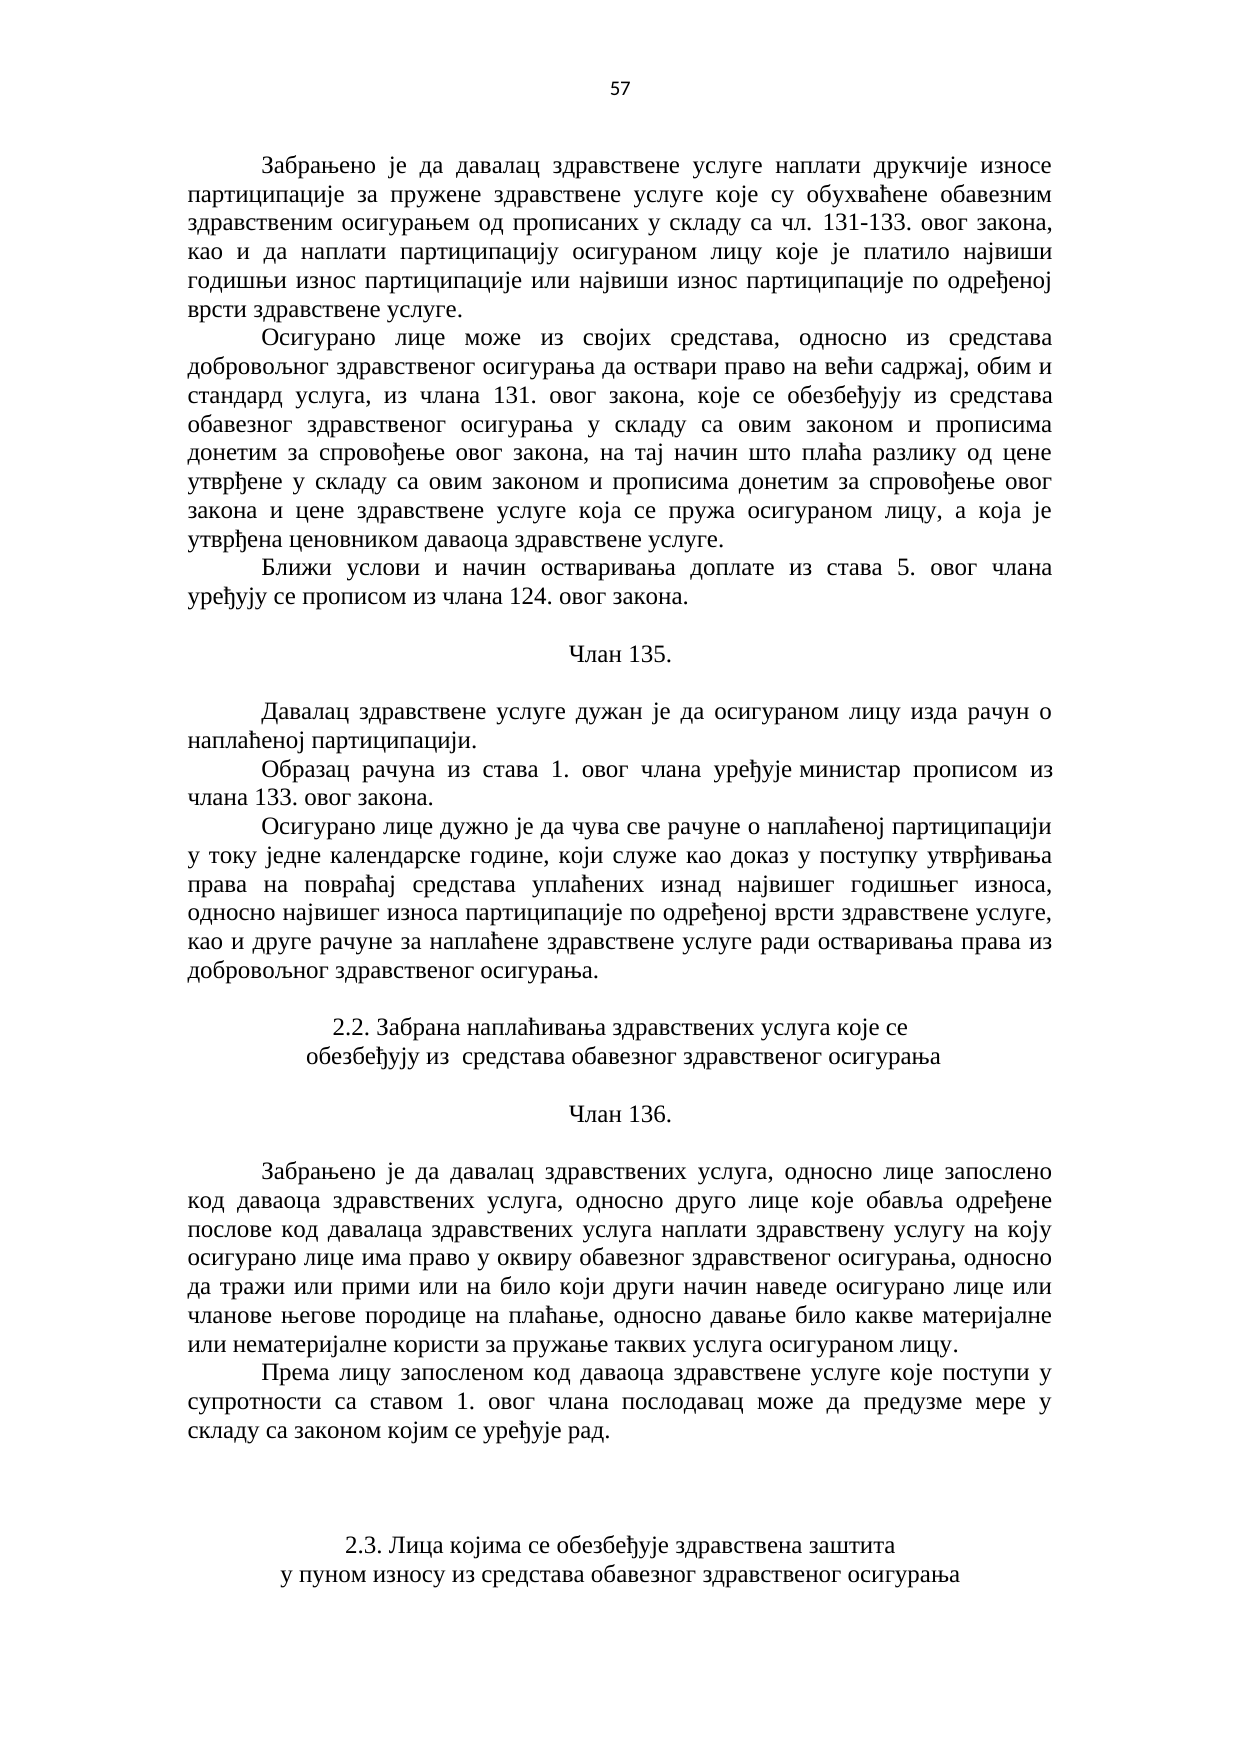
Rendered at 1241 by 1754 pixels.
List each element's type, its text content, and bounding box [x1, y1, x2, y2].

text Према лицу запосленом код даваоца здравствене услуге које поступи у супротности са ставом 1. овог члана послодавац може да предузме мере у складу са законом којим се уређује рад. [187, 1357, 1053, 1444]
text 2.2. Забрана наплаћивања здравствених услуга које се [187, 1012, 1053, 1041]
text Давалац здравствене услуге дужан је да осигураном лицу изда рачун о наплаћеној партиципацији. [187, 696, 1053, 754]
text Члан 136. [187, 1099, 1053, 1127]
text 2.3. Лица којима се обезбеђује здравствена заштита [187, 1530, 1053, 1559]
text Забрањено је да давалац здравствене услуге наплати друкчије износе партиципације за пружене здравствене услуге које су обухваћене обавезним здравственим осигурањем од прописаних у складу са чл. 131-133. овог закона, као и да наплати партиципацију осигураном лицу које је платило највиши годишњи износ партиципације или највиши износ партиципације по одређеној врсти здравствене услуге. [187, 150, 1053, 322]
text обезбеђују из средстава обавезног здравственог осигурања [187, 1041, 1053, 1070]
text Члан 135. [187, 639, 1053, 667]
text Забрањено је да давалац здравствених услуга, односно лице запослено код даваоца здравствених услуга, односно друго лице које обавља одређене послове код давалаца здравствених услуга наплати здравствену услугу на коју осигурано лице има право у оквиру обавезног здравственог осигурања, односно да тражи или прими или на било који други начин наведе осигурано лице или чланове његове породице на плаћање, односно давање било какве материјалне или нематеријалне користи за пружање таквих услуга осигураном лицу. [187, 1156, 1053, 1357]
text у пуном износу из средстава обавезног здравственог осигурања [187, 1559, 1053, 1587]
text Образац рачуна из става 1. овог члана уређује министар прописом из члана 133. овог закона. [187, 754, 1053, 811]
text Осигурано лице дужно је да чува све рачуне о наплаћеној партиципацији у току једне календарске године, који служе као доказ у поступку утврђивања права на повраћај средстава уплаћених изнад највишег годишњег износа, односно највишег износа партиципације по одређеној врсти здравствене услуге, као и друге рачуне за наплаћене здравствене услуге ради остваривања права из добровољног здравственог осигурања. [187, 811, 1053, 984]
text Ближи услови и начин остваривања доплате из става 5. овог члана уређују се прописом из члана 124. овог закона. [187, 552, 1053, 610]
text Осигурано лице може из својих средстава, односно из средстава добровољног здравственог осигурања да оствари право на већи садржај, обим и стандард услуга, из члана 131. овог закона, које се обезбеђују из средстава обавезног здравственог осигурања у складу са овим законом и прописима донетим за спровођење овог закона, на тај начин што плаћа разлику од цене утврђене у складу са овим законом и прописима донетим за спровођење овог закона и цене здравствене услуге која се пружа осигураном лицу, а која је утврђена ценовником даваоца здравствене услуге. [187, 322, 1053, 552]
